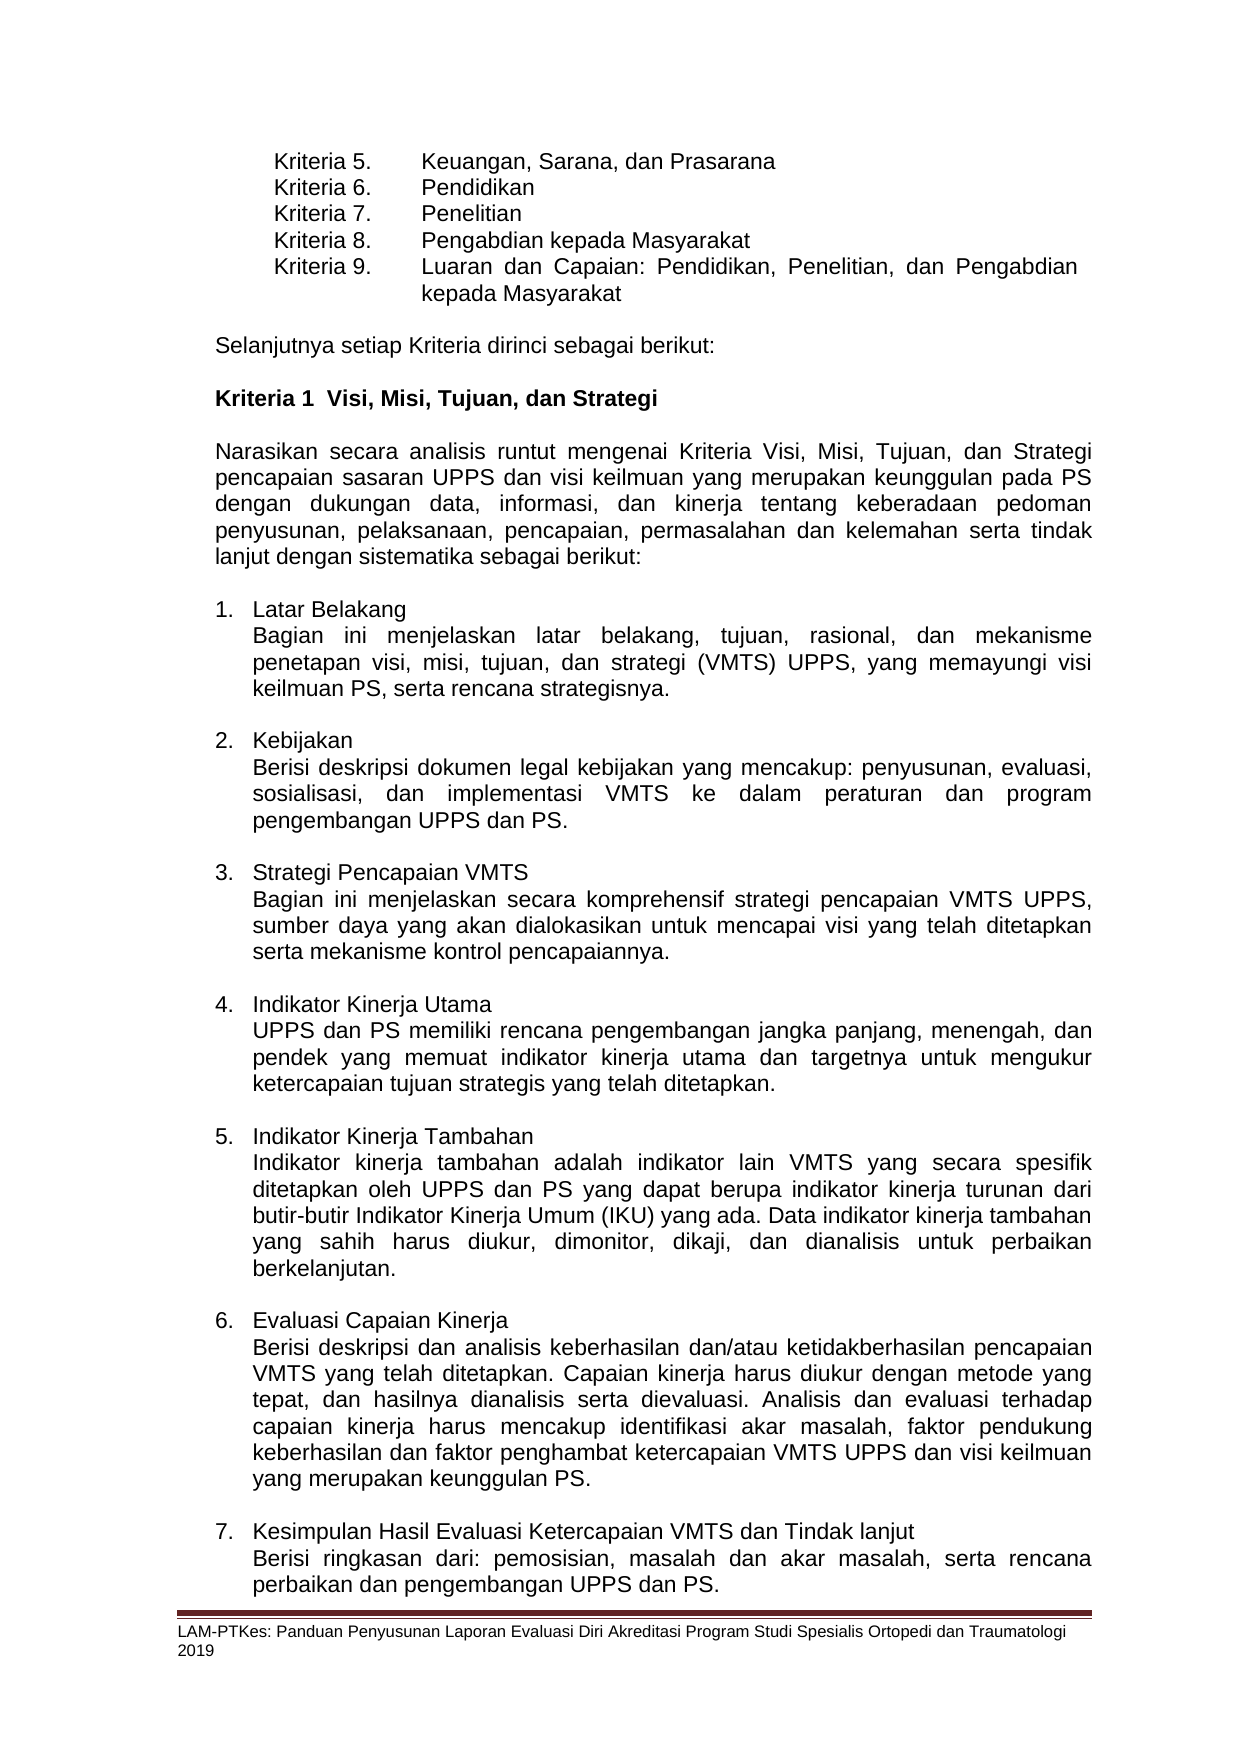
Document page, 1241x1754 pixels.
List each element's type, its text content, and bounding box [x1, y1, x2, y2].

text Selanjutnya setiap Kriteria dirinci sebagai berikut: [215, 332, 1092, 358]
text Berisi ringkasan dari: pemosisian, masalah dan akar masalah, serta rencana perbaikan dan pengembangan UPPS dan PS. [252, 1544, 1092, 1597]
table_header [262, 148, 410, 306]
list Indikator Kinerja Utama [215, 991, 1092, 1017]
list Kesimpulan Hasil Evaluasi Ketercapaian VMTS dan Tindak lanjut [215, 1518, 1092, 1544]
text UPPS dan PS memiliki rencana pengembangan jangka panjang, menengah, dan pendek yang memuat indikator kinerja utama dan targetnya untuk mengukur ketercapaian tujuan strategis yang telah ditetapkan. [252, 1017, 1092, 1096]
list Indikator Kinerja Tambahan [215, 1123, 1092, 1149]
text Berisi deskripsi dan analisis keberhasilan dan/atau ketidakberhasilan pencapaian VMTS yang telah ditetapkan. Capaian kinerja harus diukur dengan metode yang tepat, dan hasilnya dianalisis serta dievaluasi. Analisis dan evaluasi terhadap capaian kinerja harus mencakup identifikasi akar masalah, faktor pendukung keberhasilan dan faktor penghambat ketercapaian VMTS UPPS dan visi keilmuan yang merupakan keunggulan PS. [252, 1334, 1092, 1492]
text Indikator kinerja tambahan adalah indikator lain VMTS yang secara spesifik ditetapkan oleh UPPS dan PS yang dapat berupa indikator kinerja turunan dari butir-butir Indikator Kinerja Umum (IKU) yang ada. Data indikator kinerja tambahan yang sahih harus diukur, dimonitor, dikaji, dan dianalisis untuk perbaikan berkelanjutan. [252, 1149, 1092, 1281]
text Berisi deskripsi dokumen legal kebijakan yang mencakup: penyusunan, evaluasi, sosialisasi, dan implementasi VMTS ke dalam peraturan dan program pengembangan UPPS dan PS. [252, 754, 1092, 833]
text Bagian ini menjelaskan latar belakang, tujuan, rasional, dan mekanisme penetapan visi, misi, tujuan, dan strategi (VMTS) UPPS, yang memayungi visi keilmuan PS, serta rencana strategisnya. [252, 622, 1092, 701]
list Evaluasi Capaian Kinerja [215, 1307, 1092, 1334]
list Kebijakan [215, 727, 1092, 754]
subtitle Kriteria 1 Visi, Misi, Tujuan, dan Strategi [215, 385, 1092, 411]
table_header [410, 148, 1089, 306]
text Narasikan secara analisis runtut mengenai Kriteria Visi, Misi, Tujuan, dan Strategi pencapaian sasaran UPPS dan visi keilmuan yang merupakan keunggulan pada PS dengan dukungan data, informasi, dan kinerja tentang keberadaan pedoman penyusunan, pelaksanaan, pencapaian, permasalahan dan kelemahan serta tindak lanjut dengan sistematika sebagai berikut: [215, 438, 1092, 569]
text Bagian ini menjelaskan secara komprehensif strategi pencapaian VMTS UPPS, sumber daya yang akan dialokasikan untuk mencapai visi yang telah ditetapkan serta mekanisme kontrol pencapaiannya. [252, 886, 1092, 965]
list Strategi Pencapaian VMTS [215, 859, 1092, 886]
list Latar Belakang [215, 596, 1092, 622]
